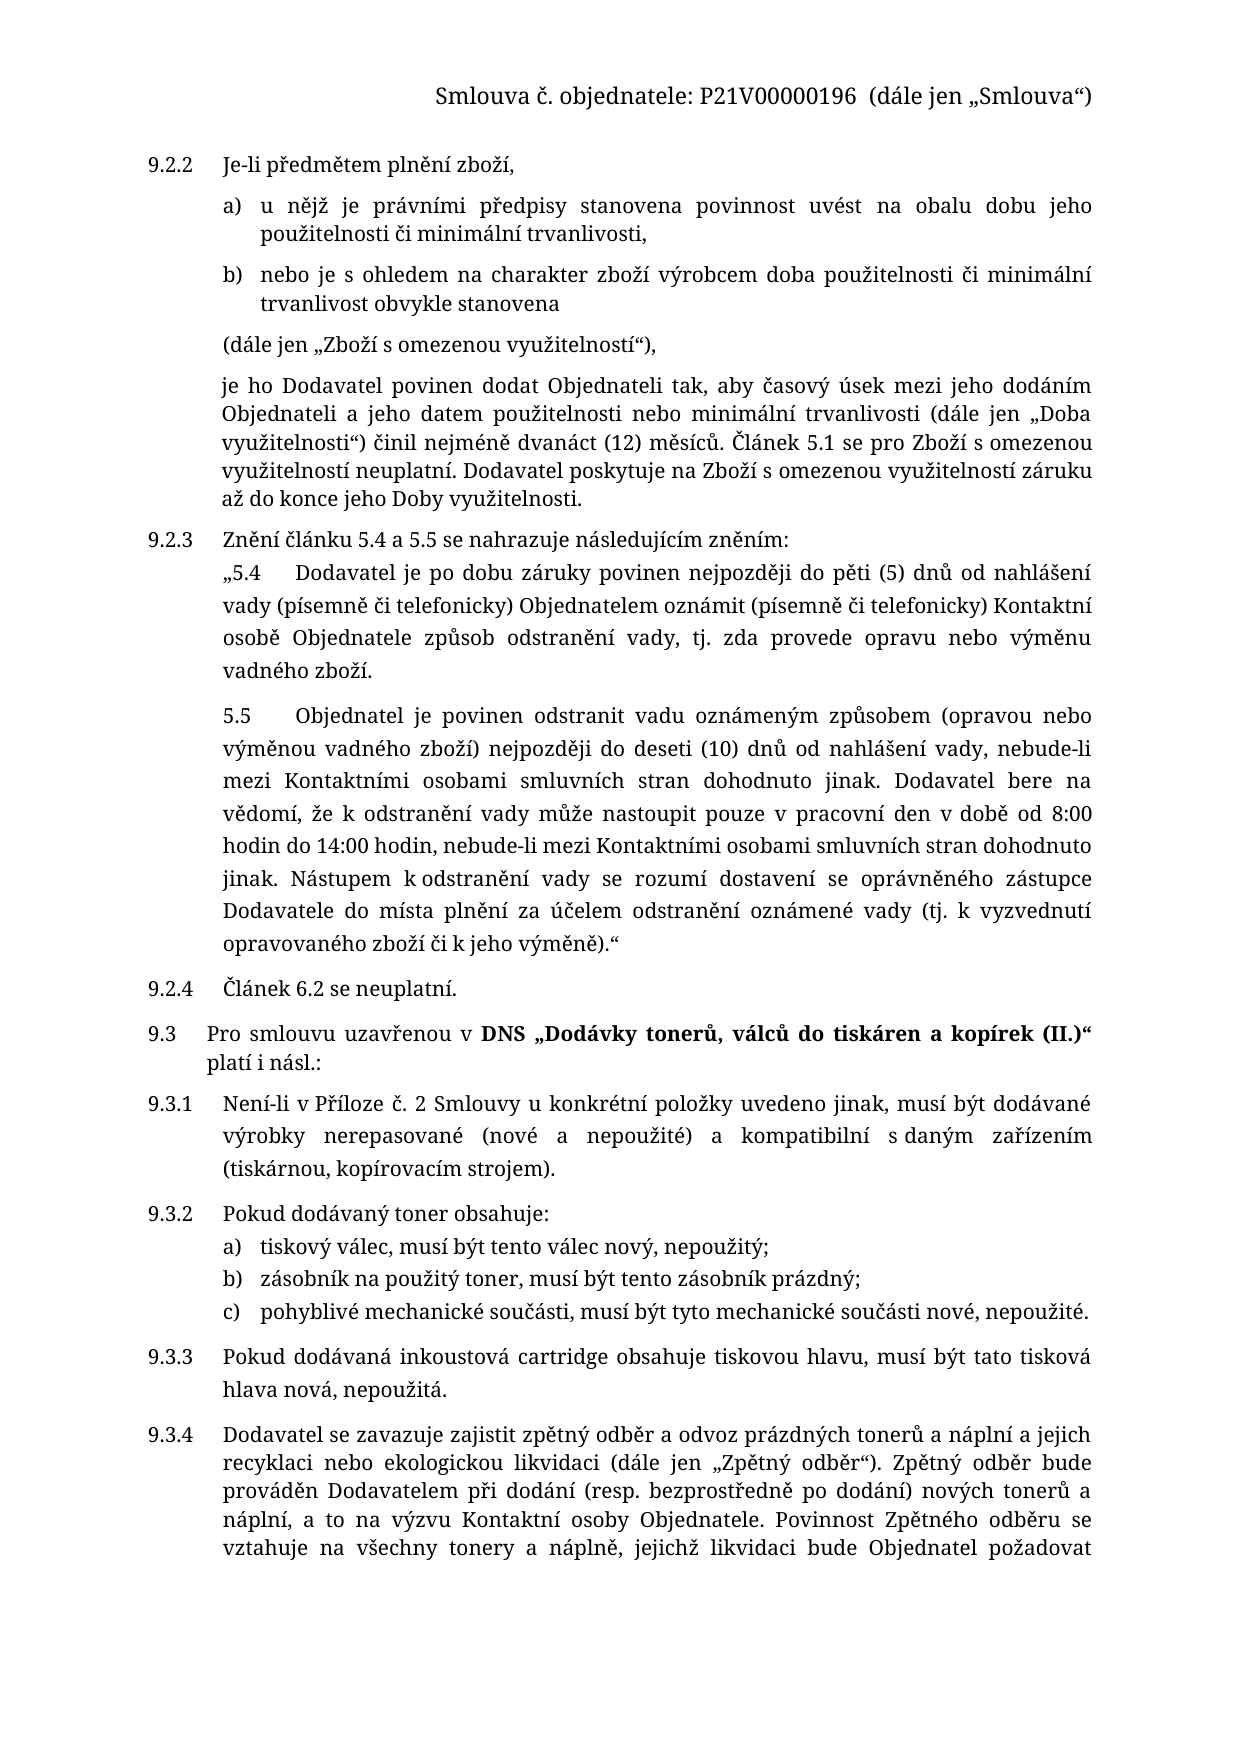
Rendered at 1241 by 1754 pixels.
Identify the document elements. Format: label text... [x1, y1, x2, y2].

list pohyblivé mechanické součásti, musí být tyto mechanické součásti nové, nepoužité. [223, 1297, 1093, 1325]
list Pro smlouvu uzavřenou v DNS „Dodávky tonerů, válců do tiskáren a kopírek (II.)“ platí i násl.: [148, 1019, 1093, 1076]
list nebo je s ohledem na charakter zboží výrobcem doba použitelnosti či minimální trvanlivost obvykle stanovena [223, 261, 1093, 317]
list 5.5 Objednatel je povinen odstranit vadu oznámeným způsobem (opravou nebo výměnou vadného zboží) nejpozději do deseti (10) dnů od nahlášení vady, nebude-li mezi Kontaktními osobami smluvních stran dohodnuto jinak. Dodavatel bere na vědomí, že k odstranění vady může nastoupit pouze v pracovní den v době od 8:00 hodin do 14:00 hodin, nebude-li mezi Kontaktními osobami smluvních stran dohodnuto jinak. Nástupem k odstranění vady se rozumí dostavení se oprávněného zástupce Dodavatele do místa plnění za účelem odstranění oznámené vady (tj. k vyzvednutí opravovaného zboží či k jeho výměně).“ [223, 701, 1093, 958]
list Pokud dodávaná inkoustová cartridge obsahuje tiskovou hlavu, musí být tato tisková hlava nová, nepoužitá. [148, 1342, 1093, 1403]
list tiskový válec, musí být tento válec nový, nepoužitý; [223, 1232, 1093, 1260]
list u nějž je právními předpisy stanovena povinnost uvést na obalu dobu jeho použitelnosti či minimální trvanlivosti, [223, 191, 1093, 248]
list zásobník na použitý toner, musí být tento zásobník prázdný; [223, 1264, 1093, 1293]
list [148, 1420, 1093, 1562]
list „5.4 Dodavatel je po dobu záruky povinen nejpozději do pěti (5) dnů od nahlášení vady (písemně či telefonicky) Objednatelem oznámit (písemně či telefonicky) Kontaktní osobě Objednatele způsob odstranění vady, tj. zda provede opravu nebo výměnu vadného zboží. [223, 558, 1093, 684]
list Pokud dodávaný toner obsahuje: [148, 1199, 1093, 1228]
list Článek 6.2 se neuplatní. [148, 974, 1093, 1003]
text (dále jen „Zboží s omezenou využitelností“), [223, 330, 1093, 358]
list Je-li předmětem plnění zboží, [148, 150, 1093, 179]
list Není-li v Příloze č. 2 Smlouvy u konkrétní položky uvedeno jinak, musí být dodávané výrobky nerepasované (nové a nepoužité) a kompatibilní s daným zařízením (tiskárnou, kopírovacím strojem). [148, 1089, 1093, 1182]
list Znění článku 5.4 a 5.5 se nahrazuje následujícím zněním: [148, 526, 1093, 554]
text je ho Dodavatel povinen dodat Objednateli tak, aby časový úsek mezi jeho dodáním Objednateli a jeho datem použitelnosti nebo minimální trvanlivosti (dále jen „Doba využitelnosti“) činil nejméně dvanáct (12) měsíců. Článek 5.1 se pro Zboží s omezenou využitelností neuplatní. Dodavatel poskytuje na Zboží s omezenou využitelností záruku až do konce jeho Doby využitelnosti. [221, 371, 1093, 513]
